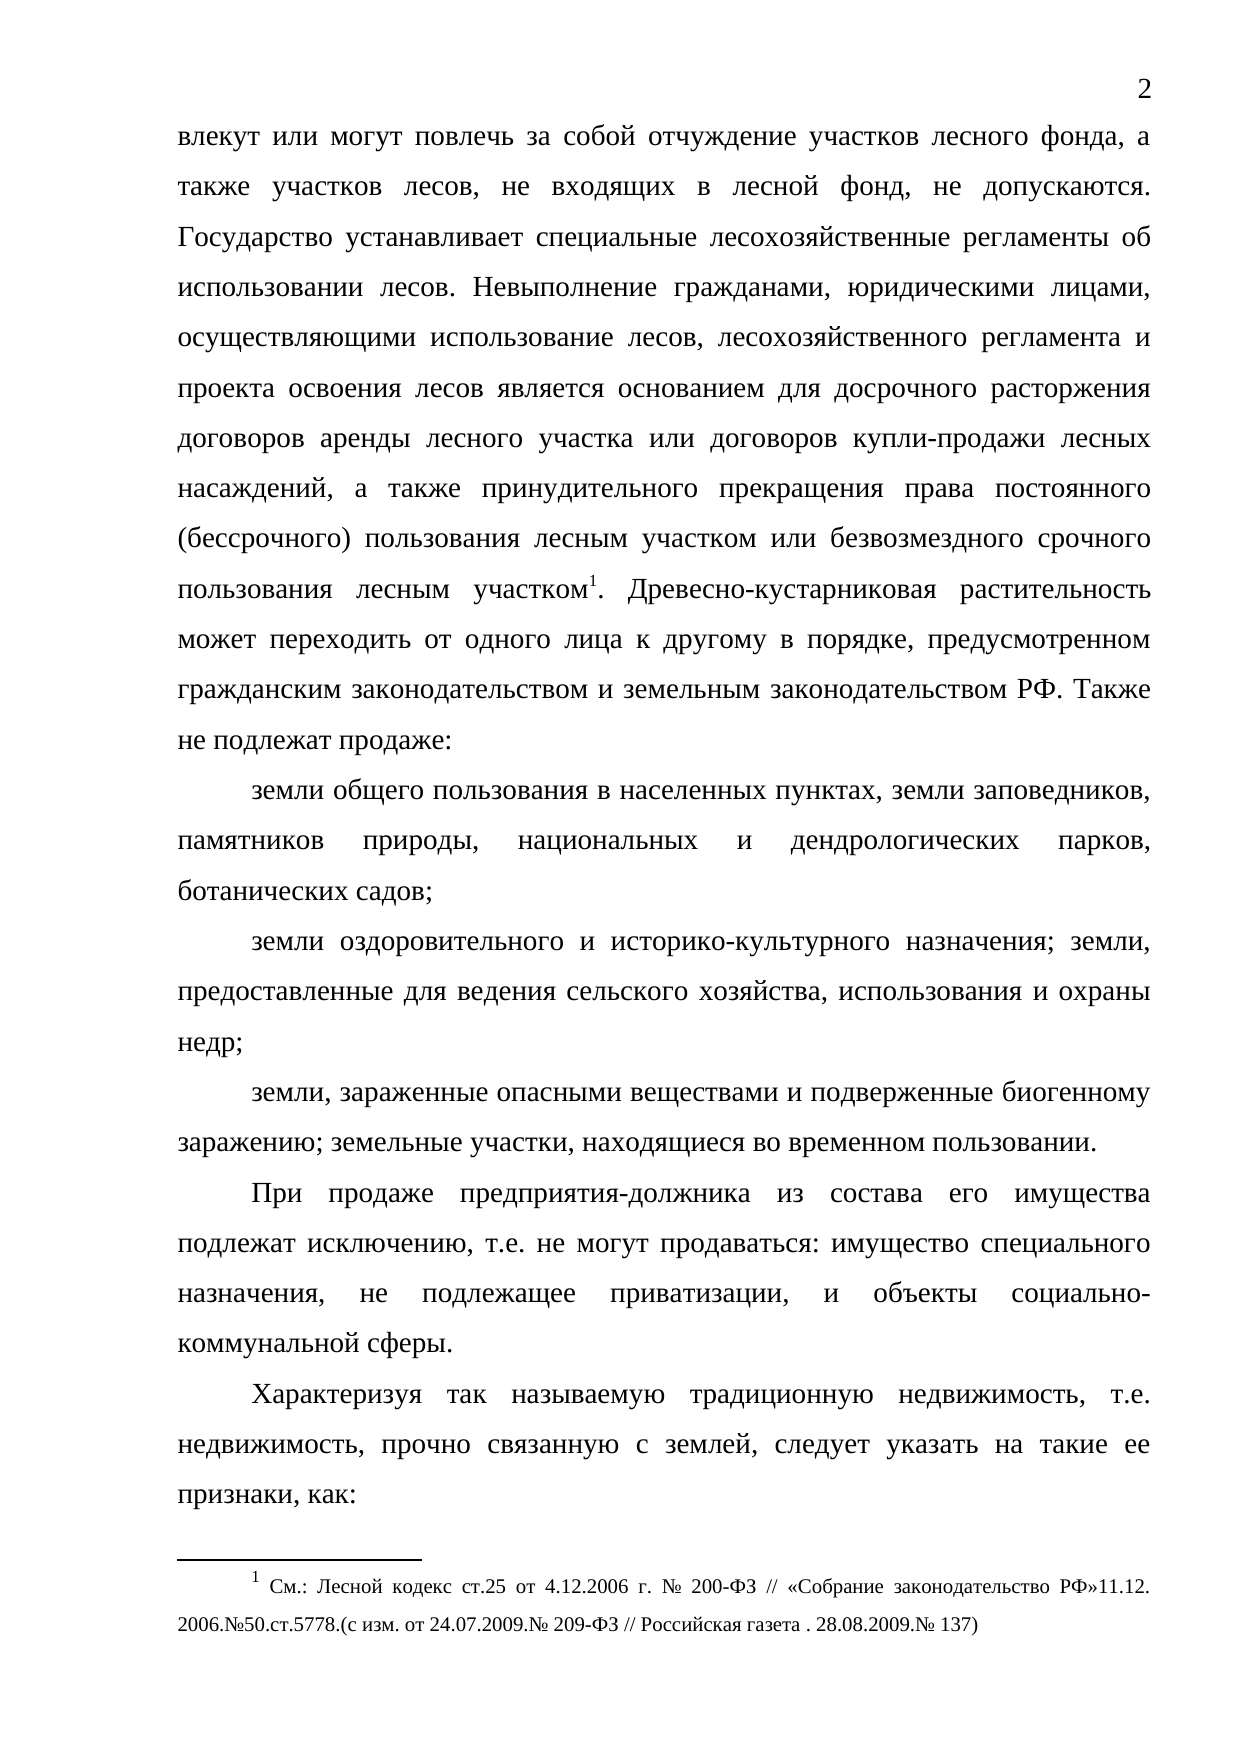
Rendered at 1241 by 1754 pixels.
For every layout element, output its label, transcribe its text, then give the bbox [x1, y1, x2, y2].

text земли, зараженные опасными веществами и подверженные биогенному заражению; земельные участки, находящиеся во временном пользовании. [177, 1074, 1152, 1158]
text Характеризуя так называемую традиционную недвижимость, т.е. недвижимость, прочно связанную с землей, следует указать на такие ее признаки, как: [177, 1376, 1152, 1510]
text земли общего пользования в населенных пунктах, земли заповедников, памятников природы, национальных и дендрологических парков, ботанических садов; [177, 772, 1152, 906]
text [177, 118, 1152, 755]
text земли оздоровительного и историко-культурного назначения; земли, предоставленные для ведения сельского хозяйства, использования и охраны недр; [177, 923, 1152, 1057]
text При продаже предприятия-должника из состава его имущества подлежат исключению, т.е. не могут продаваться: имущество специального назначения, не подлежащее приватизации, и объекты социально-коммунальной сферы. [177, 1175, 1152, 1359]
